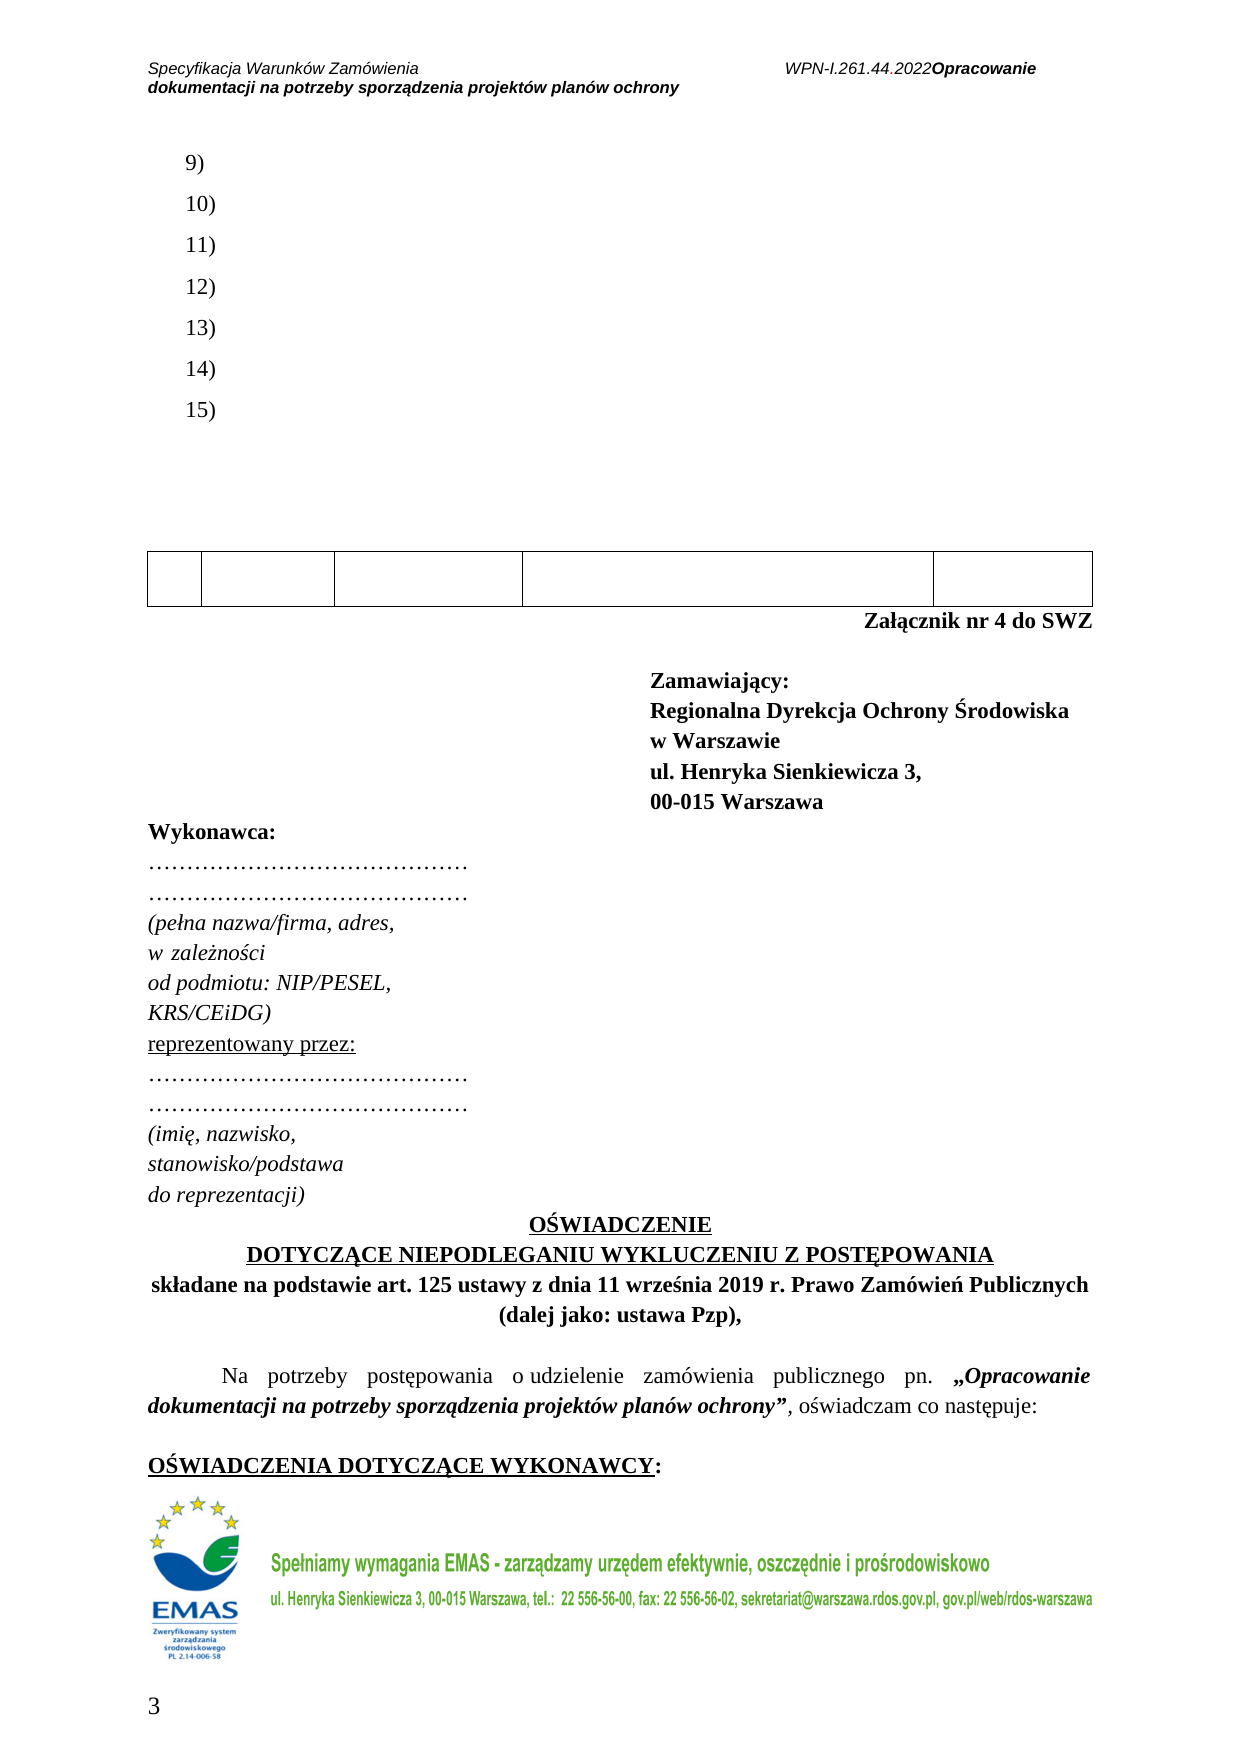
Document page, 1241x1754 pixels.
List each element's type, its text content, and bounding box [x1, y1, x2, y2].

text Regionalna Dyrekcja Ochrony Środowiska [650, 697, 1092, 724]
table_cell [934, 552, 1092, 606]
text OŚWIADCZENIA DOTYCZĄCE WYKONAWCY: [148, 1452, 1092, 1479]
text Na potrzeby postępowania o udzielenie zamówienia publicznego pn. „Opracowanie dokumentacji na potrzeby sporządzenia projektów planów ochrony”, oświadczam co następuje: [148, 1362, 1092, 1418]
text reprezentowany przez: [148, 1029, 1092, 1056]
text składane na podstawie art. 125 ustawy z dnia 11 września 2019 r. Prawo Zamówień Publicznych (dalej jako: ustawa Pzp), [148, 1271, 1092, 1328]
text 00-015 Warszawa [650, 788, 1092, 814]
text ………………………………………………………………………… [148, 848, 472, 905]
text ul. Henryka Sienkiewicza 3, [650, 758, 1092, 784]
text Załącznik nr 4 do SWZ [148, 607, 1092, 633]
text Wykonawca: [148, 818, 1092, 844]
table_cell [202, 552, 334, 606]
text w Warszawie [650, 727, 1092, 754]
text ………………………………………………………………………… [148, 1060, 472, 1116]
text (imię, nazwisko, stanowisko/podstawa do reprezentacji) [148, 1120, 472, 1207]
picture [147, 1493, 1093, 1663]
text DOTYCZĄCE NIEPODLEGANIU WYKLUCZENIU Z POSTĘPOWANIA [148, 1241, 1092, 1267]
table_cell [523, 552, 933, 606]
text OŚWIADCZENIE [148, 1211, 1092, 1237]
text Zamawiający: [576, 667, 1092, 693]
text (pełna nazwa/firma, adres, w zależności od podmiotu: NIP/PESEL, KRS/CEiDG) [148, 909, 472, 1026]
table_cell [335, 552, 522, 606]
table_cell [148, 552, 201, 606]
